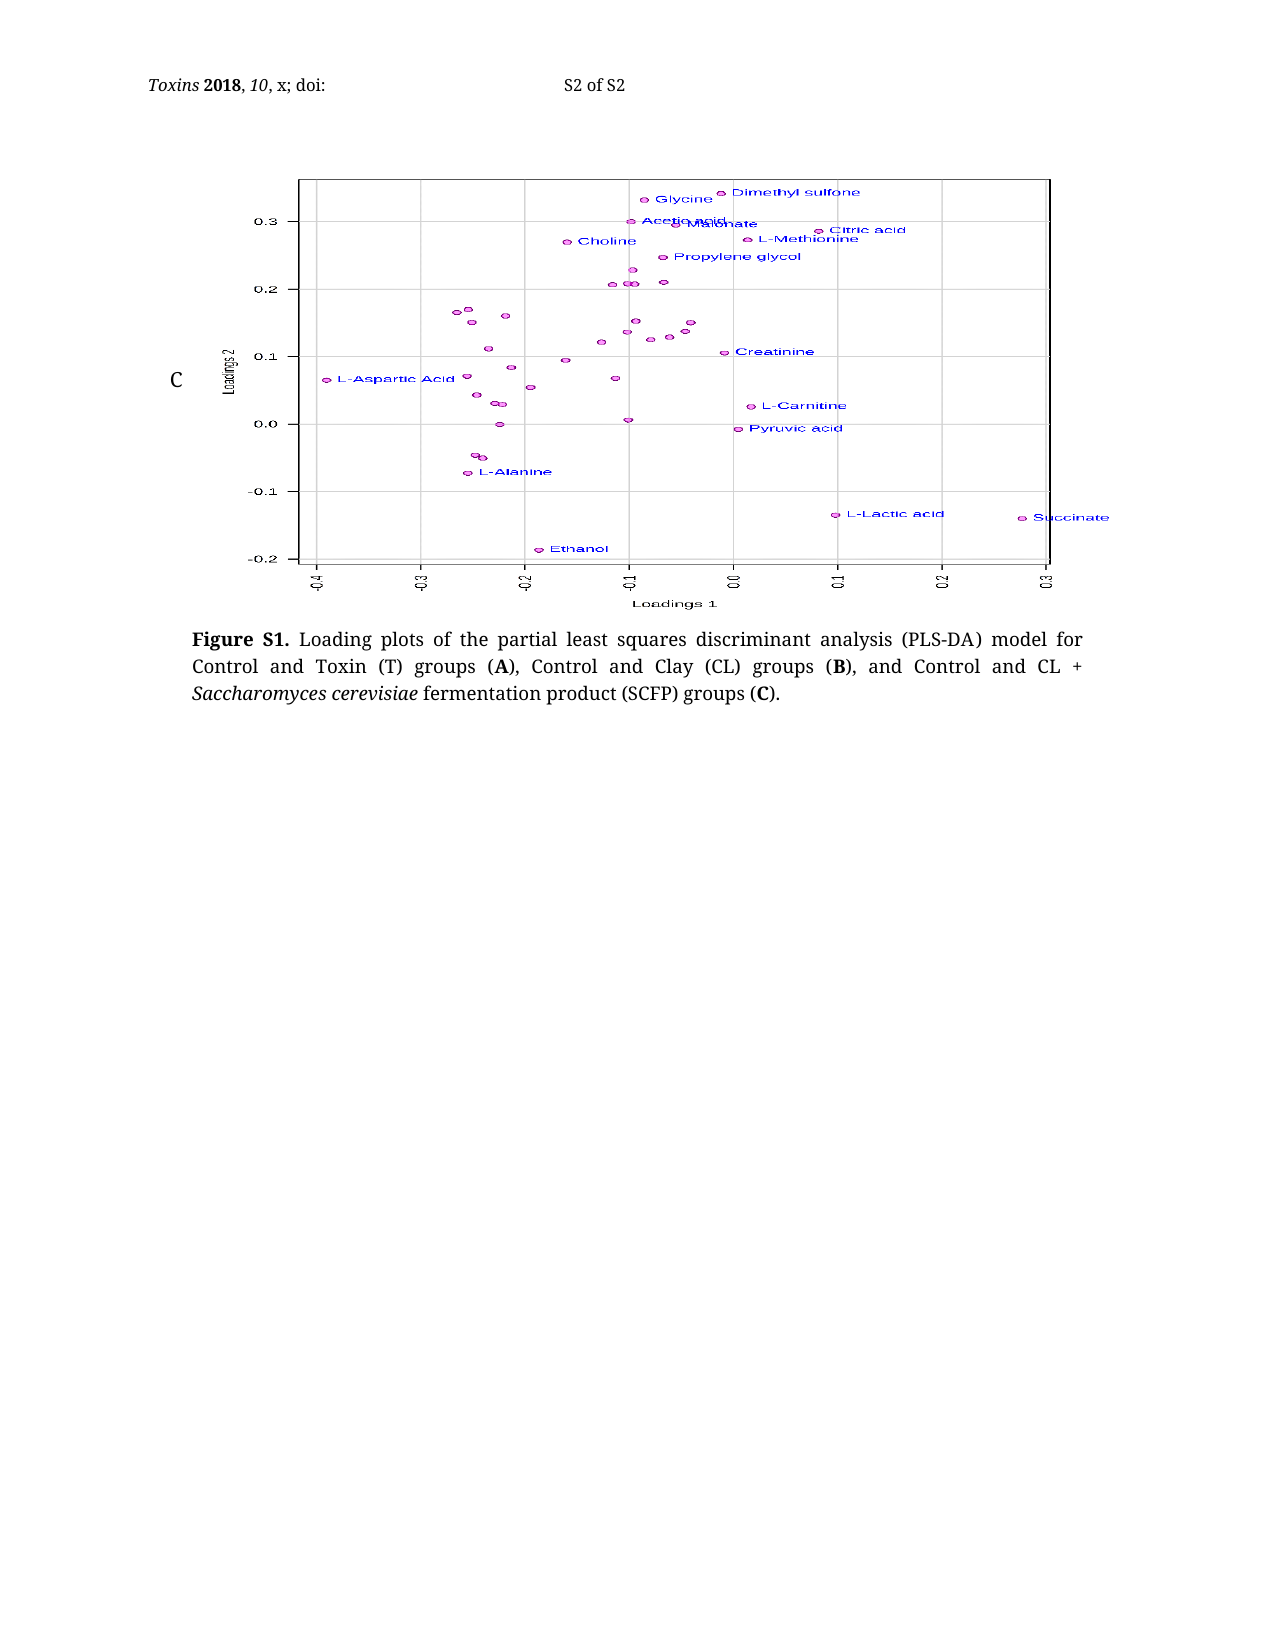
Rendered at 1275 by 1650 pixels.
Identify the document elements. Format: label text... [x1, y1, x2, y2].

picture [215, 172, 1117, 613]
table_cell [204, 148, 1127, 612]
table_cell C [148, 148, 204, 612]
text Figure S1. Loading plots of the partial least squares discriminant analysis (PLS-DA) model for Control and Toxin (T) groups (A), Control and Clay (CL) groups (B), and Control and CL + Saccharomyces cerevisiae fermentation product (SCFP) groups (C). [192, 624, 1083, 706]
